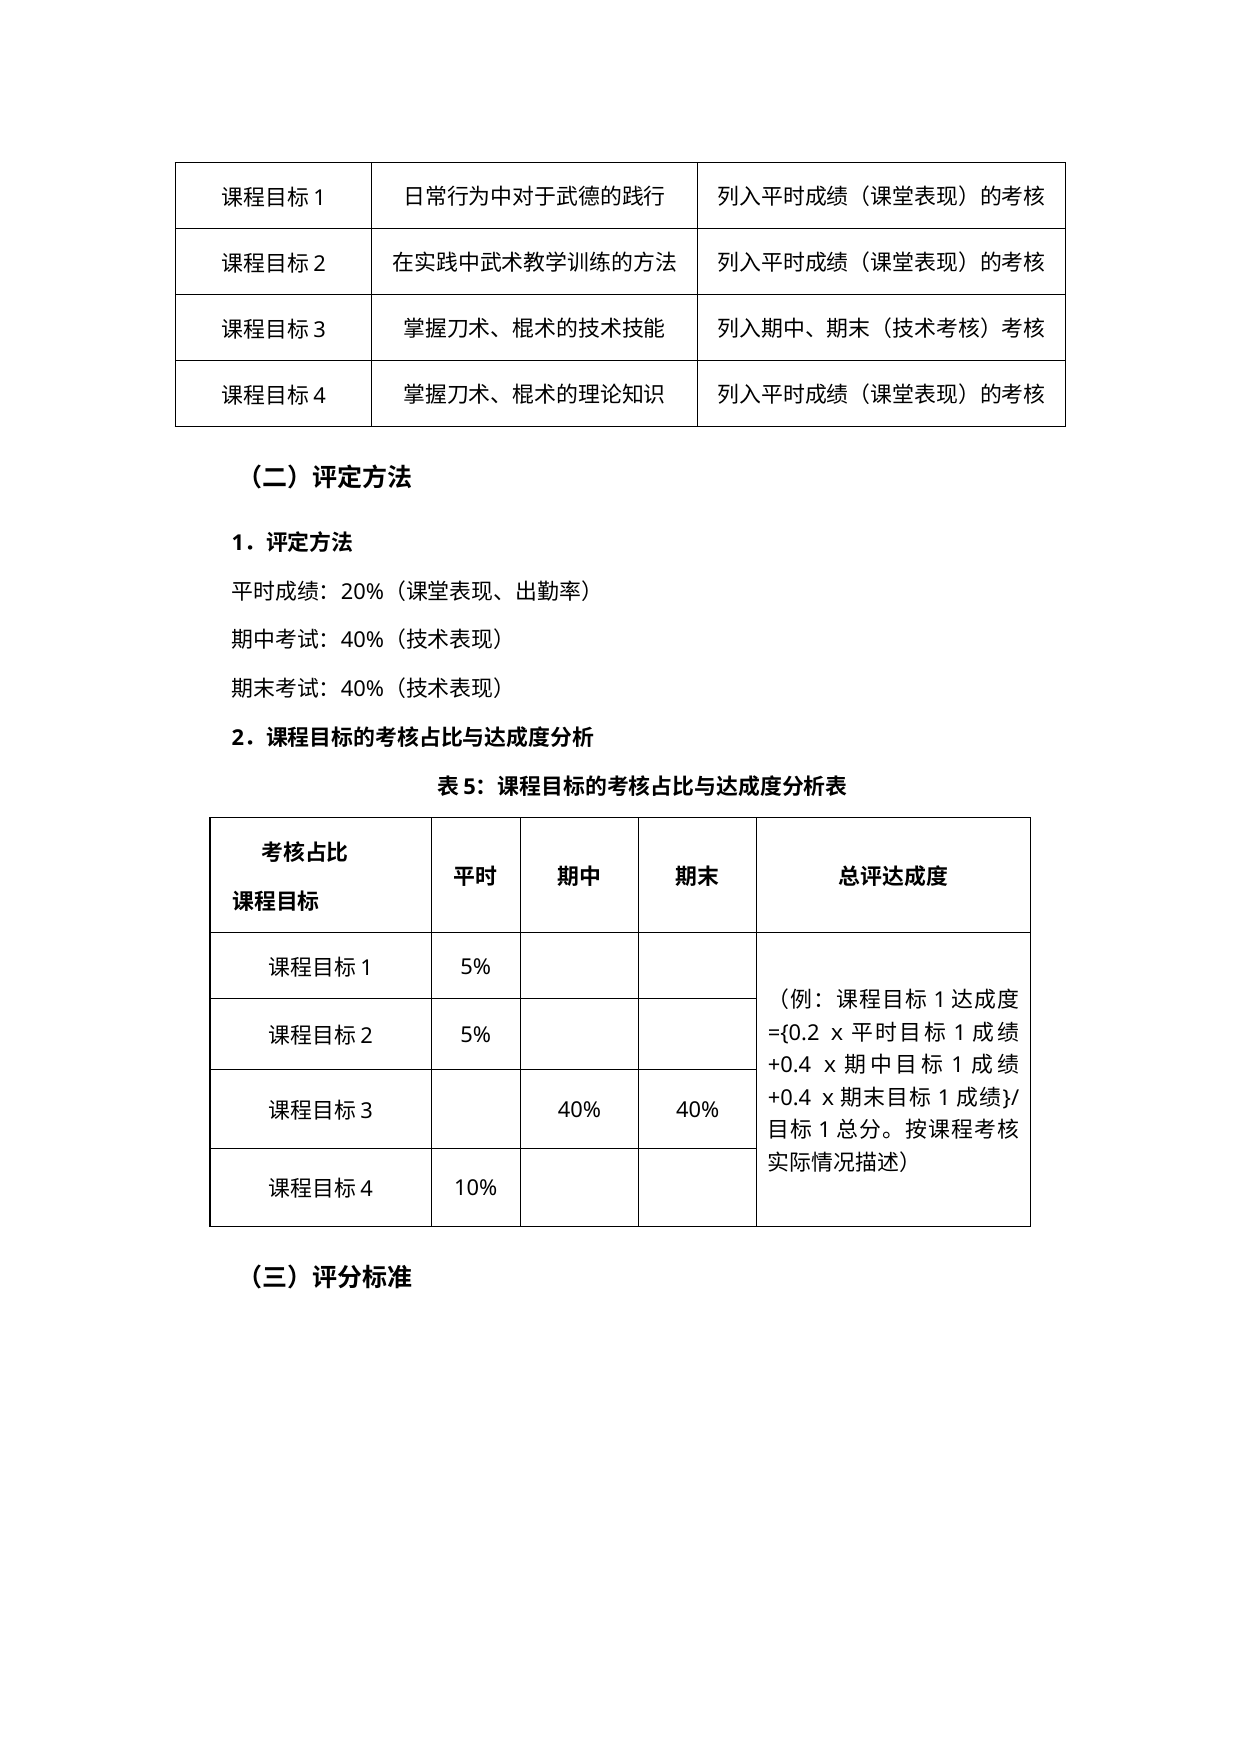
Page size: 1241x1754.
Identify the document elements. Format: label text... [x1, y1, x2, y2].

text 平时成绩：20%（课堂表现、出勤率） [187, 573, 1053, 606]
text 表5：课程目标的考核占比与达成度分析表 [187, 768, 1053, 801]
table_cell 40% [639, 1070, 756, 1147]
table_cell 掌握刀术、棍术的理论知识 [372, 361, 697, 426]
table_cell 5% [432, 999, 520, 1069]
table_cell 课程目标1 [211, 933, 431, 998]
table_cell 10% [432, 1149, 520, 1226]
table_cell 课程目标3 [211, 1070, 431, 1147]
table_cell 课程目标1 [176, 163, 371, 228]
text 期中考试：40%（技术表现） [187, 622, 1053, 655]
table_cell [521, 1149, 638, 1226]
table_header 期中 [521, 818, 638, 932]
text 1．评定方法 [187, 525, 1053, 557]
table_cell 课程目标2 [176, 229, 371, 294]
table_header 平时 [432, 818, 520, 932]
table_cell [639, 1149, 756, 1226]
table_cell 40% [521, 1070, 638, 1147]
table_cell 掌握刀术、棍术的技术技能 [372, 295, 697, 360]
table_cell 课程目标2 [211, 999, 431, 1069]
text （三）评分标准 [187, 1243, 1053, 1308]
table_cell [521, 933, 638, 998]
table_header 考核占比 课程目标 [211, 818, 431, 932]
table_cell 列入期中、期末（技术考核）考核 [698, 295, 1065, 360]
table_cell [639, 933, 756, 998]
table_header 总评达成度 [757, 818, 1030, 932]
table_cell 日常行为中对于武德的践行 [372, 163, 697, 228]
text 2．课程目标的考核占比与达成度分析 [187, 720, 1053, 752]
table_cell 课程目标4 [176, 361, 371, 426]
table_cell 课程目标4 [211, 1149, 431, 1226]
table_cell [639, 999, 756, 1069]
table_cell 在实践中武术教学训练的方法 [372, 229, 697, 294]
table_cell 列入平时成绩（课堂表现）的考核 [698, 163, 1065, 228]
table_cell 课程目标3 [176, 295, 371, 360]
table_cell [432, 1070, 520, 1147]
text （二）评定方法 [187, 443, 1053, 508]
text 期末考试：40%（技术表现） [187, 671, 1053, 703]
table_cell （例：课程目标1达成度={0.2ｘ平时目标1成绩+0.4ｘ期中目标1成绩+0.4ｘ期末目标1成绩}/目标1总分。按课程考核实际情况描述） [757, 933, 1030, 1226]
table_cell 列入平时成绩（课堂表现）的考核 [698, 361, 1065, 426]
table_cell [521, 999, 638, 1069]
table_cell 列入平时成绩（课堂表现）的考核 [698, 229, 1065, 294]
table_header 期末 [639, 818, 756, 932]
table_cell 5% [432, 933, 520, 998]
